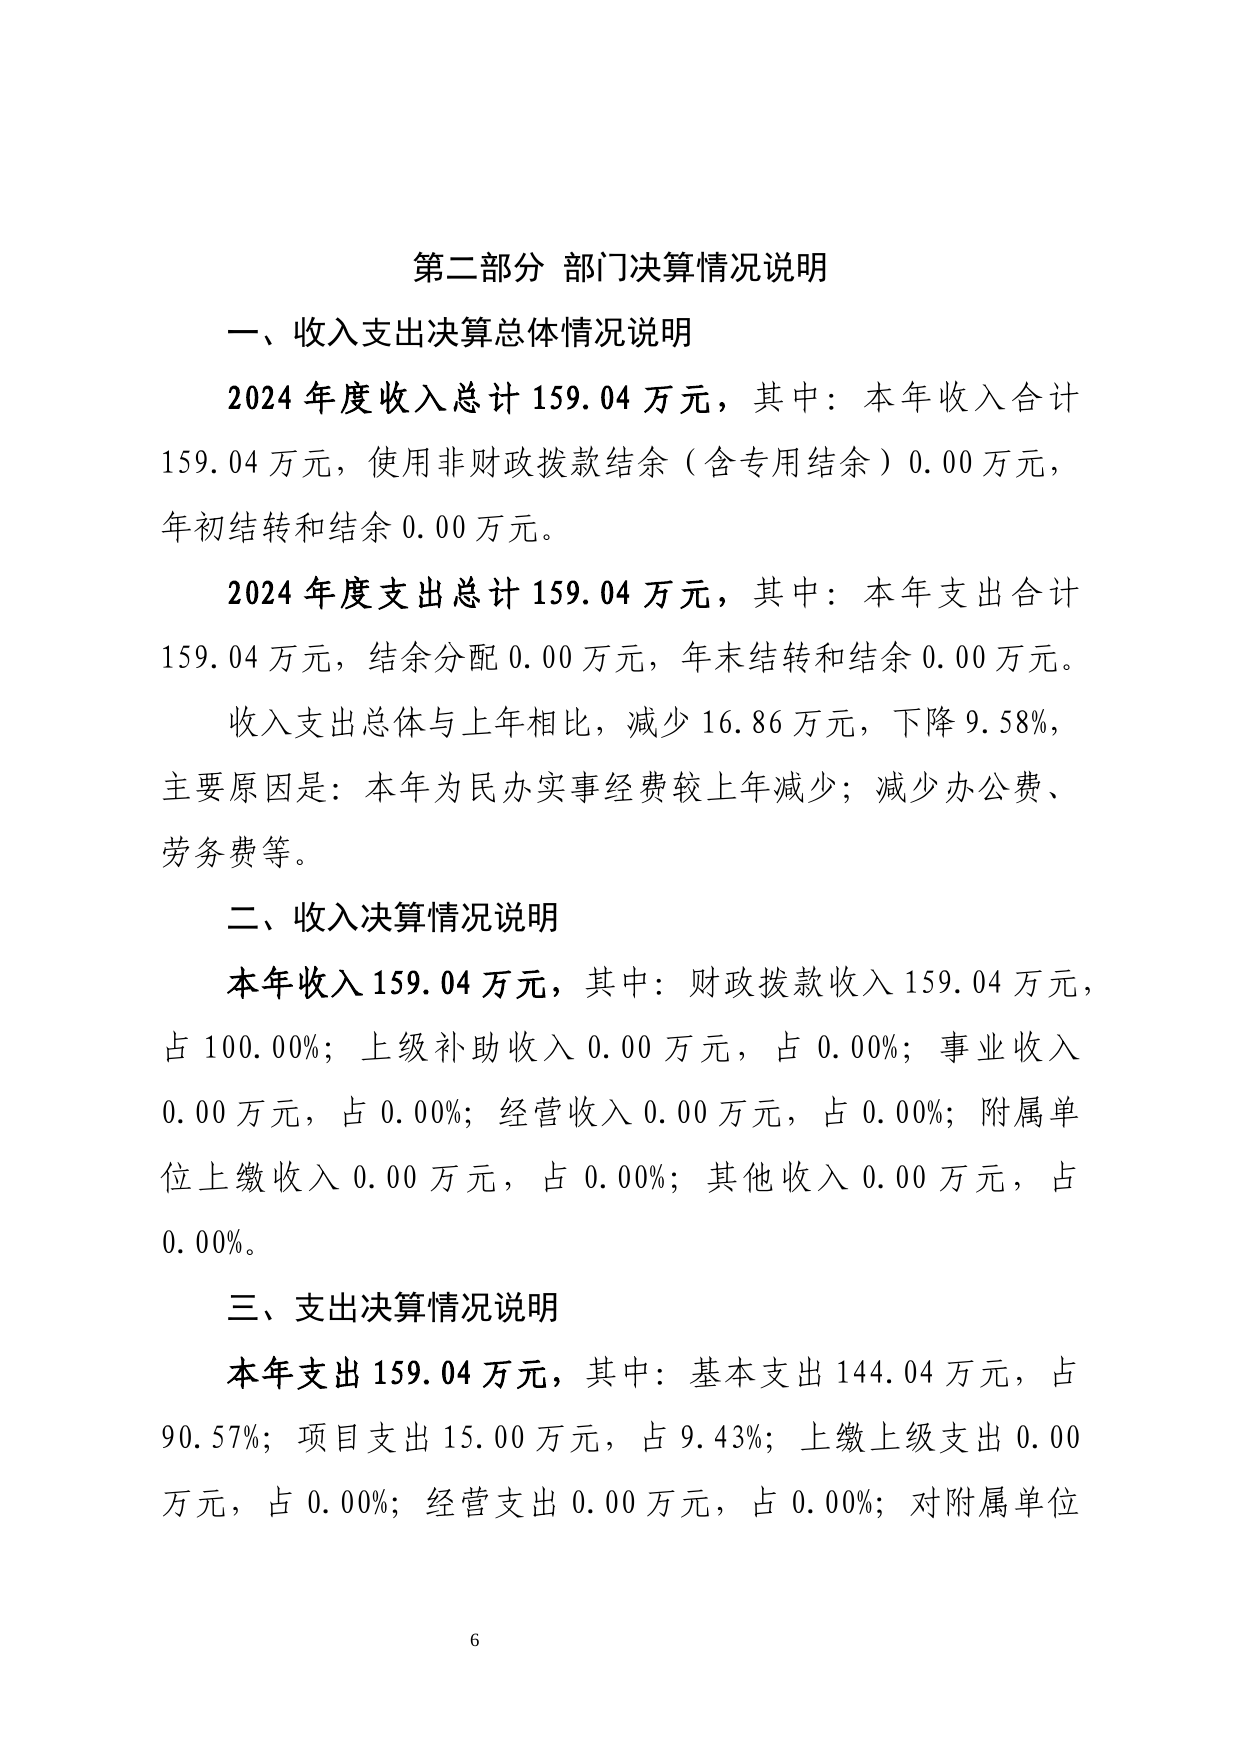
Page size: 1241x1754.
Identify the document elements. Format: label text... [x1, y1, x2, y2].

text 2024年度支出总计159.04万元，其中：本年支出合计159.04万元，结余分配0.00万元，年末结转和结余0.00万元。 [159, 558, 1081, 688]
text 第二部分 部门决算情况说明 [159, 233, 1081, 298]
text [159, 1338, 1081, 1533]
text 三、支出决算情况说明 [159, 1273, 1081, 1338]
text 收入支出总体与上年相比，减少16.86万元，下降9.58%，主要原因是：本年为民办实事经费较上年减少；减少办公费、劳务费等。 [159, 688, 1081, 883]
text 一、收入支出决算总体情况说明 [159, 298, 1081, 363]
text 2024年度收入总计159.04万元，其中：本年收入合计159.04万元，使用非财政拨款结余（含专用结余）0.00万元，年初结转和结余0.00万元。 [159, 363, 1081, 558]
text 本年收入159.04万元，其中：财政拨款收入159.04万元，占100.00%；上级补助收入0.00万元，占0.00%；事业收入0.00万元，占0.00%；经营收入0.00万元，占0.00%；附属单位上缴收入0.00万元，占0.00%；其他收入0.00万元，占0.00%。 [159, 948, 1081, 1273]
text 二、收入决算情况说明 [159, 883, 1081, 948]
